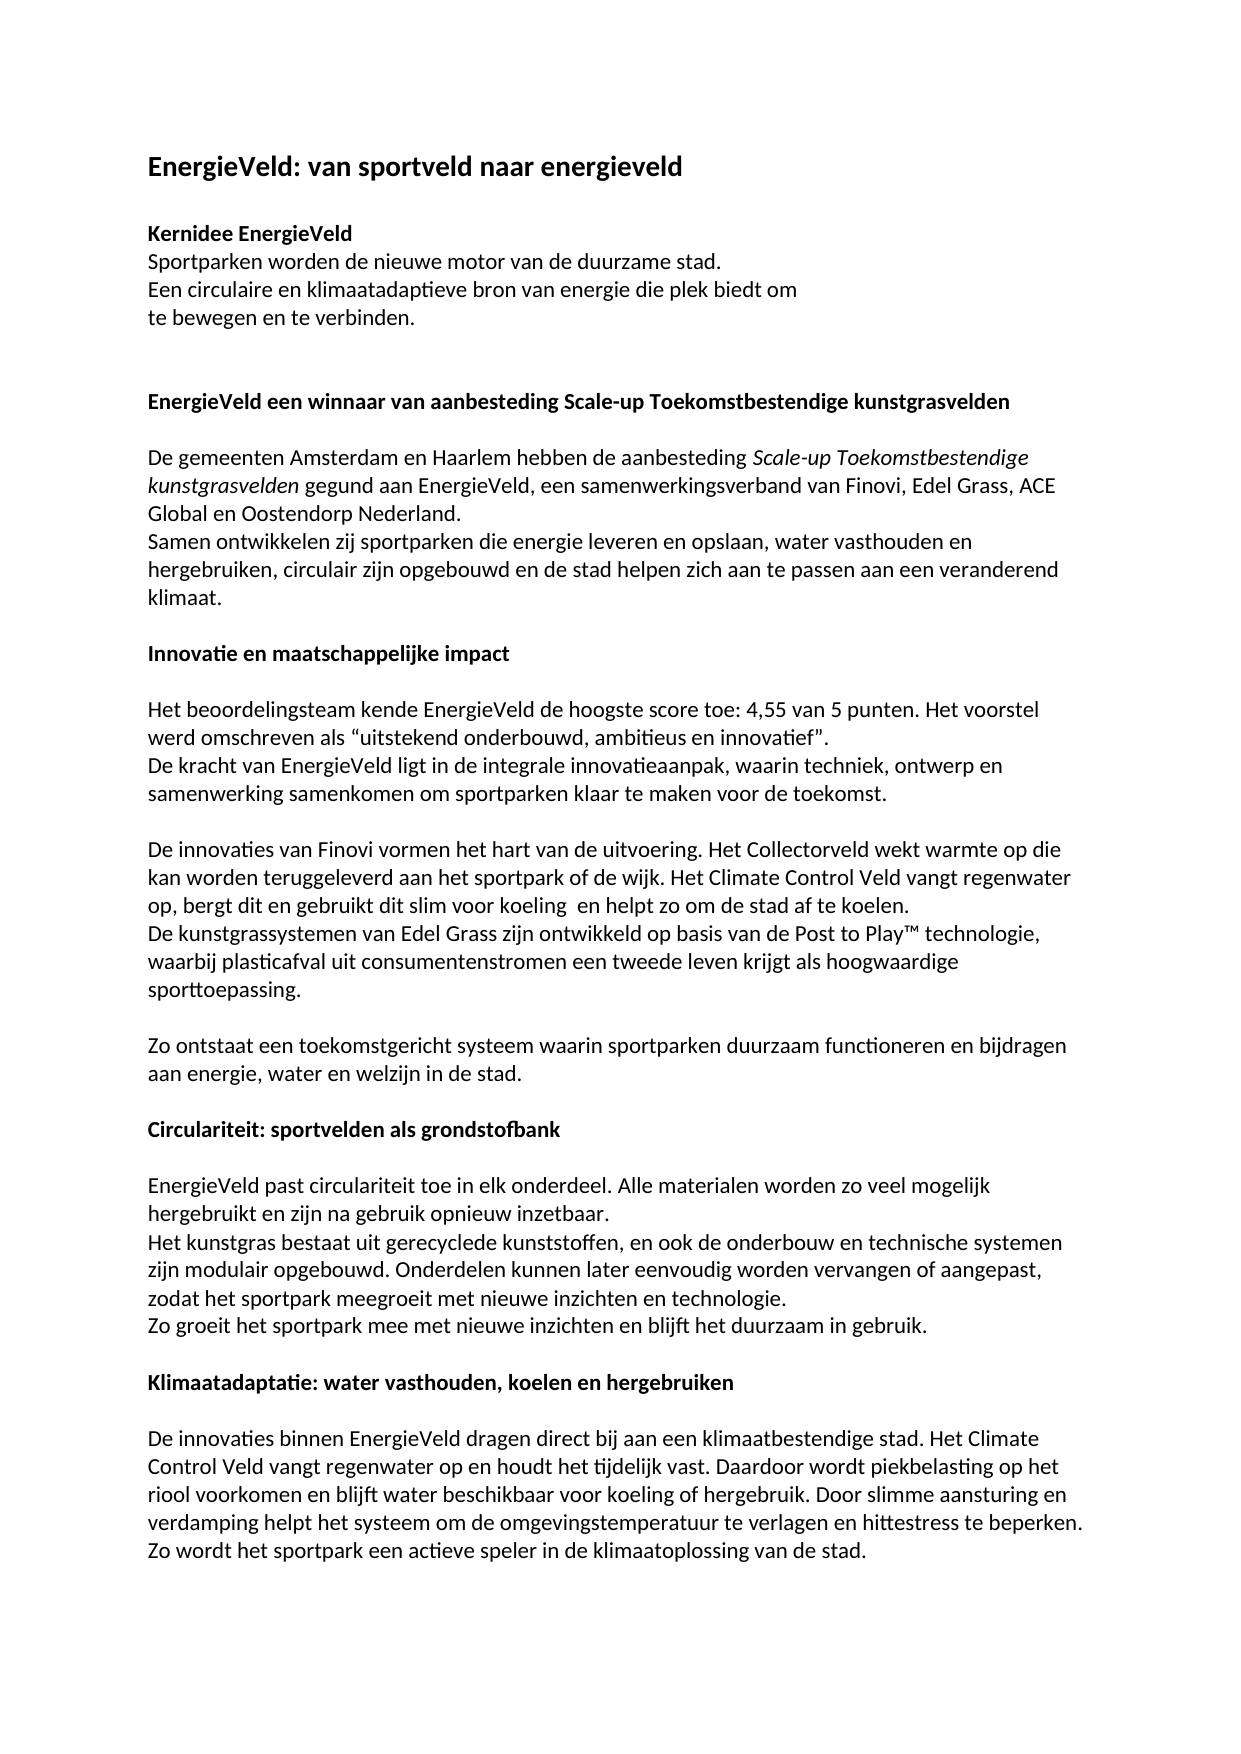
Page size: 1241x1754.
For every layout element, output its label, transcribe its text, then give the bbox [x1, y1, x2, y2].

text EnergieVeld: van sportveld naar energieveld [148, 148, 1093, 183]
text De gemeenten Amsterdam en Haarlem hebben de aanbesteding Scale-up Toekomstbestendige kunstgrasvelden gegund aan EnergieVeld, een samenwerkingsverband van Finovi, Edel Grass, ACE Global en Oostendorp Nederland. [148, 443, 1093, 527]
text Innovatie en maatschappelijke impact [148, 639, 1093, 667]
text te bewegen en te verbinden. [148, 303, 1093, 331]
text Zo ontstaat een toekomstgericht systeem waarin sportparken duurzaam functioneren en bijdragen aan energie, water en welzijn in de stad. [148, 1031, 1093, 1087]
text EnergieVeld past circulariteit toe in elk onderdeel. Alle materialen worden zo veel mogelijk hergebruikt en zijn na gebruik opnieuw inzetbaar. [148, 1172, 1093, 1228]
text De innovaties binnen EnergieVeld dragen direct bij aan een klimaatbestendige stad. Het Climate Control Veld vangt regenwater op en houdt het tijdelijk vast. Daardoor wordt piekbelasting op het riool voorkomen en blijft water beschikbaar voor koeling of hergebruik. Door slimme aansturing en verdamping helpt het systeem om de omgevingstemperatuur te verlagen en hittestress te beperken. [148, 1424, 1093, 1536]
text Samen ontwikkelen zij sportparken die energie leveren en opslaan, water vasthouden en hergebruiken, circulair zijn opgebouwd en de stad helpen zich aan te passen aan een veranderend klimaat. [148, 527, 1093, 611]
text Zo wordt het sportpark een actieve speler in de klimaatoplossing van de stad. [148, 1536, 1093, 1564]
text EnergieVeld een winnaar van aanbesteding Scale-up Toekomstbestendige kunstgrasvelden [148, 387, 1093, 415]
text Het kunstgras bestaat uit gerecyclede kunststoffen, en ook de onderbouw en technische systemen zijn modulair opgebouwd. Onderdelen kunnen later eenvoudig worden vervangen of aangepast, zodat het sportpark meegroeit met nieuwe inzichten en technologie. [148, 1228, 1093, 1312]
text De innovaties van Finovi vormen het hart van de uitvoering. Het Collectorveld wekt warmte op die kan worden teruggeleverd aan het sportpark of de wijk. Het Climate Control Veld vangt regenwater op, bergt dit en gebruikt dit slim voor koeling en helpt zo om de stad af te koelen. [148, 835, 1093, 919]
text Klimaatadaptatie: water vasthouden, koelen en hergebruiken [148, 1368, 1093, 1396]
text Zo groeit het sportpark mee met nieuwe inzichten en blijft het duurzaam in gebruik. [148, 1312, 1093, 1340]
text De kunstgrassystemen van Edel Grass zijn ontwikkeld op basis van de Post to Play™ technologie, waarbij plasticafval uit consumentenstromen een tweede leven krijgt als hoogwaardige sporttoepassing. [148, 919, 1093, 1003]
text Het beoordelingsteam kende EnergieVeld de hoogste score toe: 4,55 van 5 punten. Het voorstel werd omschreven als “uitstekend onderbouwd, ambitieus en innovatief”. [148, 695, 1093, 751]
text Circulariteit: sportvelden als grondstofbank [148, 1116, 1093, 1143]
text Kernidee EnergieVeld [148, 219, 1093, 247]
text De kracht van EnergieVeld ligt in de integrale innovatieaanpak, waarin techniek, ontwerp en samenwerking samenkomen om sportparken klaar te maken voor de toekomst. [148, 751, 1093, 807]
text Sportparken worden de nieuwe motor van de duurzame stad. [148, 247, 1093, 275]
text Een circulaire en klimaatadaptieve bron van energie die plek biedt om [148, 275, 1093, 303]
